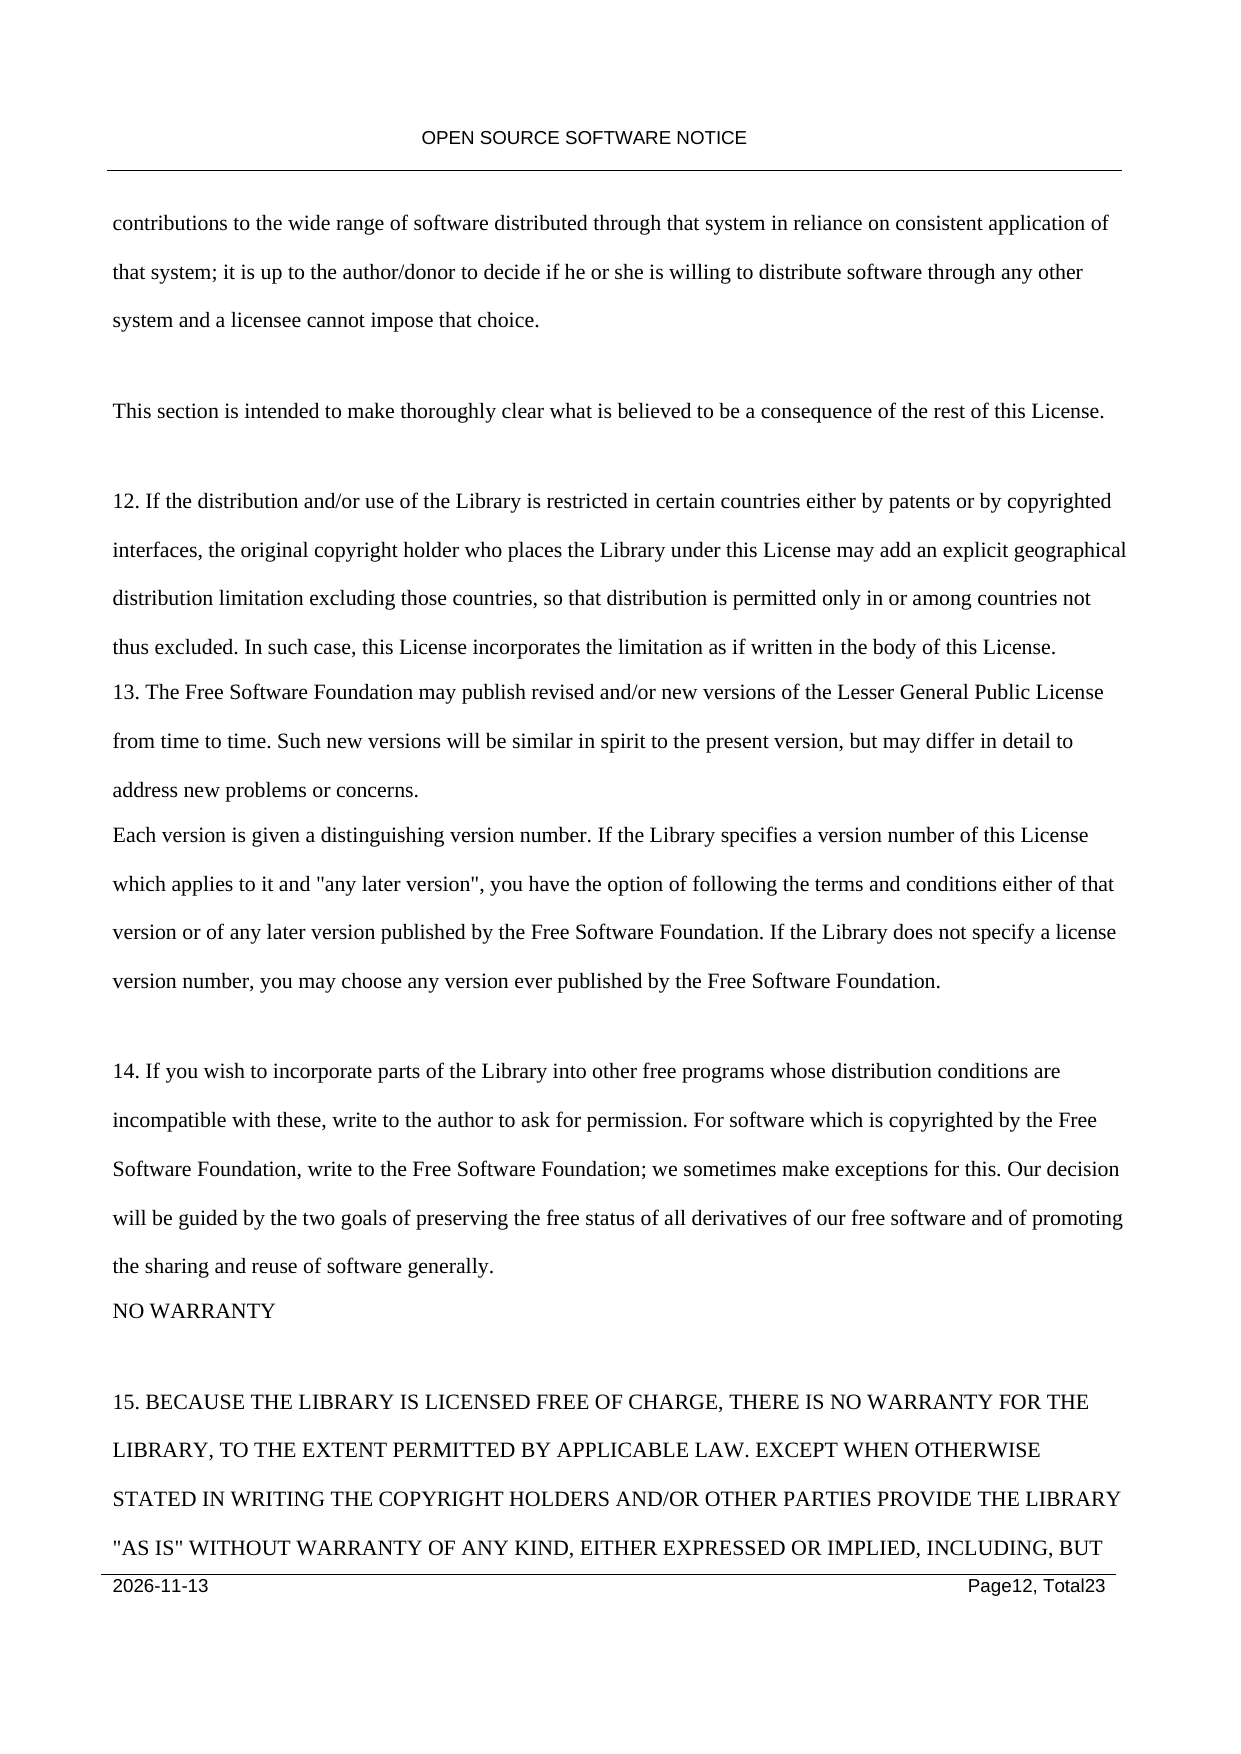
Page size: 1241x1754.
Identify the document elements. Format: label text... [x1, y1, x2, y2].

text 14. If you wish to incorporate parts of the Library into other free programs whose distribution conditions are incompatible with these, write to the author to ask for permission. For software which is copyrighted by the Free Software Foundation, write to the Free Software Foundation; we sometimes make exceptions for this. Our decision will be guided by the two goals of preserving the free status of all derivatives of our free software and of promoting the sharing and reuse of software generally. [112, 1055, 1128, 1282]
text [112, 206, 1128, 336]
text Each version is given a distinguishing version number. If the Library specifies a version number of this License which applies to it and "any later version", you have the option of following the terms and conditions either of that version or of any later version published by the Free Software Foundation. If the Library does not specify a license version number, you may choose any version ever published by the Free Software Foundation. [112, 818, 1128, 997]
text This section is intended to make thoroughly clear what is believed to be a consequence of the rest of this License. [112, 394, 1128, 427]
text NO WARRANTY [112, 1295, 1128, 1327]
text 12. If the distribution and/or use of the Library is restricted in certain countries either by patents or by copyrighted interfaces, the original copyright holder who places the Library under this License may add an explicit geographical distribution limitation excluding those countries, so that distribution is permitted only in or among countries not thus excluded. In such case, this License incorporates the limitation as if written in the body of this License. [112, 484, 1128, 663]
text 13. The Free Software Foundation may publish revised and/or new versions of the Lesser General Public License from time to time. Such new versions will be similar in spirit to the present version, but may differ in detail to address new problems or concerns. [112, 676, 1128, 806]
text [112, 1385, 1128, 1564]
